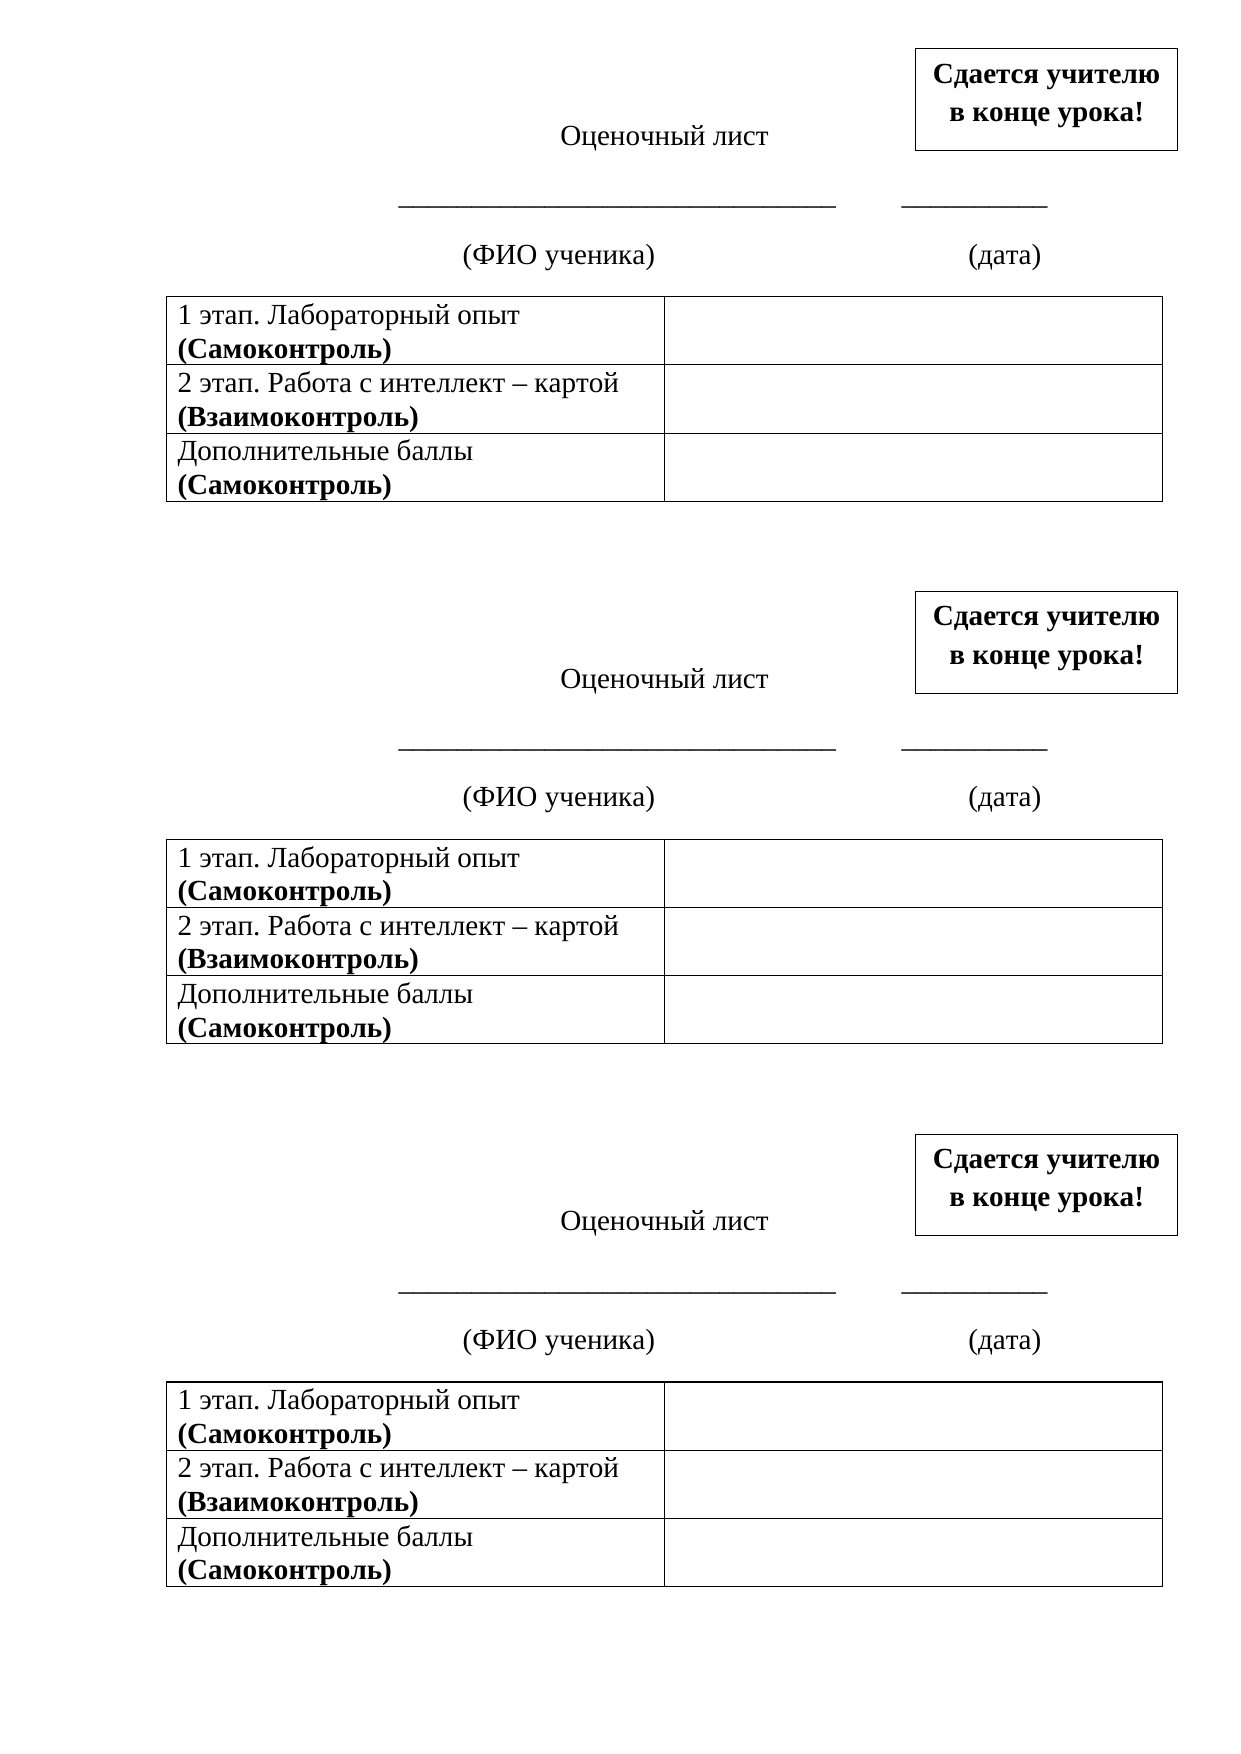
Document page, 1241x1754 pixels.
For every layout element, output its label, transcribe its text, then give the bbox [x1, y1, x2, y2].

table_header [665, 1383, 1162, 1449]
table_cell [665, 434, 1162, 501]
table_header [665, 840, 1162, 907]
table_cell Дополнительные баллы (Самоконтроль) [167, 976, 664, 1043]
text ______________________________ __________ [177, 720, 1152, 754]
table_cell 2 этап. Работа с интеллект – картой (Взаимоконтроль) [167, 1451, 664, 1518]
table_cell [665, 1451, 1162, 1518]
table_cell Дополнительные баллы (Самоконтроль) [167, 1519, 664, 1586]
table_cell 2 этап. Работа с интеллект – картой (Взаимоконтроль) [167, 908, 664, 975]
table_header 1 этап. Лабораторный опыт (Самоконтроль) [167, 840, 664, 907]
text (ФИО ученика) (дата) [177, 237, 1152, 270]
text (ФИО ученика) (дата) [177, 1322, 1152, 1356]
table_cell [665, 365, 1162, 432]
text Оценочный лист [177, 1203, 1152, 1237]
table_header [665, 297, 1162, 364]
text Оценочный лист [177, 661, 915, 694]
table_cell Дополнительные баллы (Самоконтроль) [167, 434, 664, 501]
table_cell [665, 908, 1162, 975]
table_cell [665, 1519, 1162, 1586]
table_cell [665, 976, 1162, 1043]
table_header 1 этап. Лабораторный опыт (Самоконтроль) [167, 1383, 664, 1449]
text Оценочный лист [177, 118, 1152, 152]
text (ФИО ученика) (дата) [177, 779, 1152, 813]
table_cell 2 этап. Работа с интеллект – картой (Взаимоконтроль) [167, 365, 664, 432]
table_header 1 этап. Лабораторный опыт (Самоконтроль) [167, 297, 664, 364]
text ______________________________ __________ [177, 177, 1152, 211]
text ______________________________ __________ [177, 1263, 1152, 1296]
